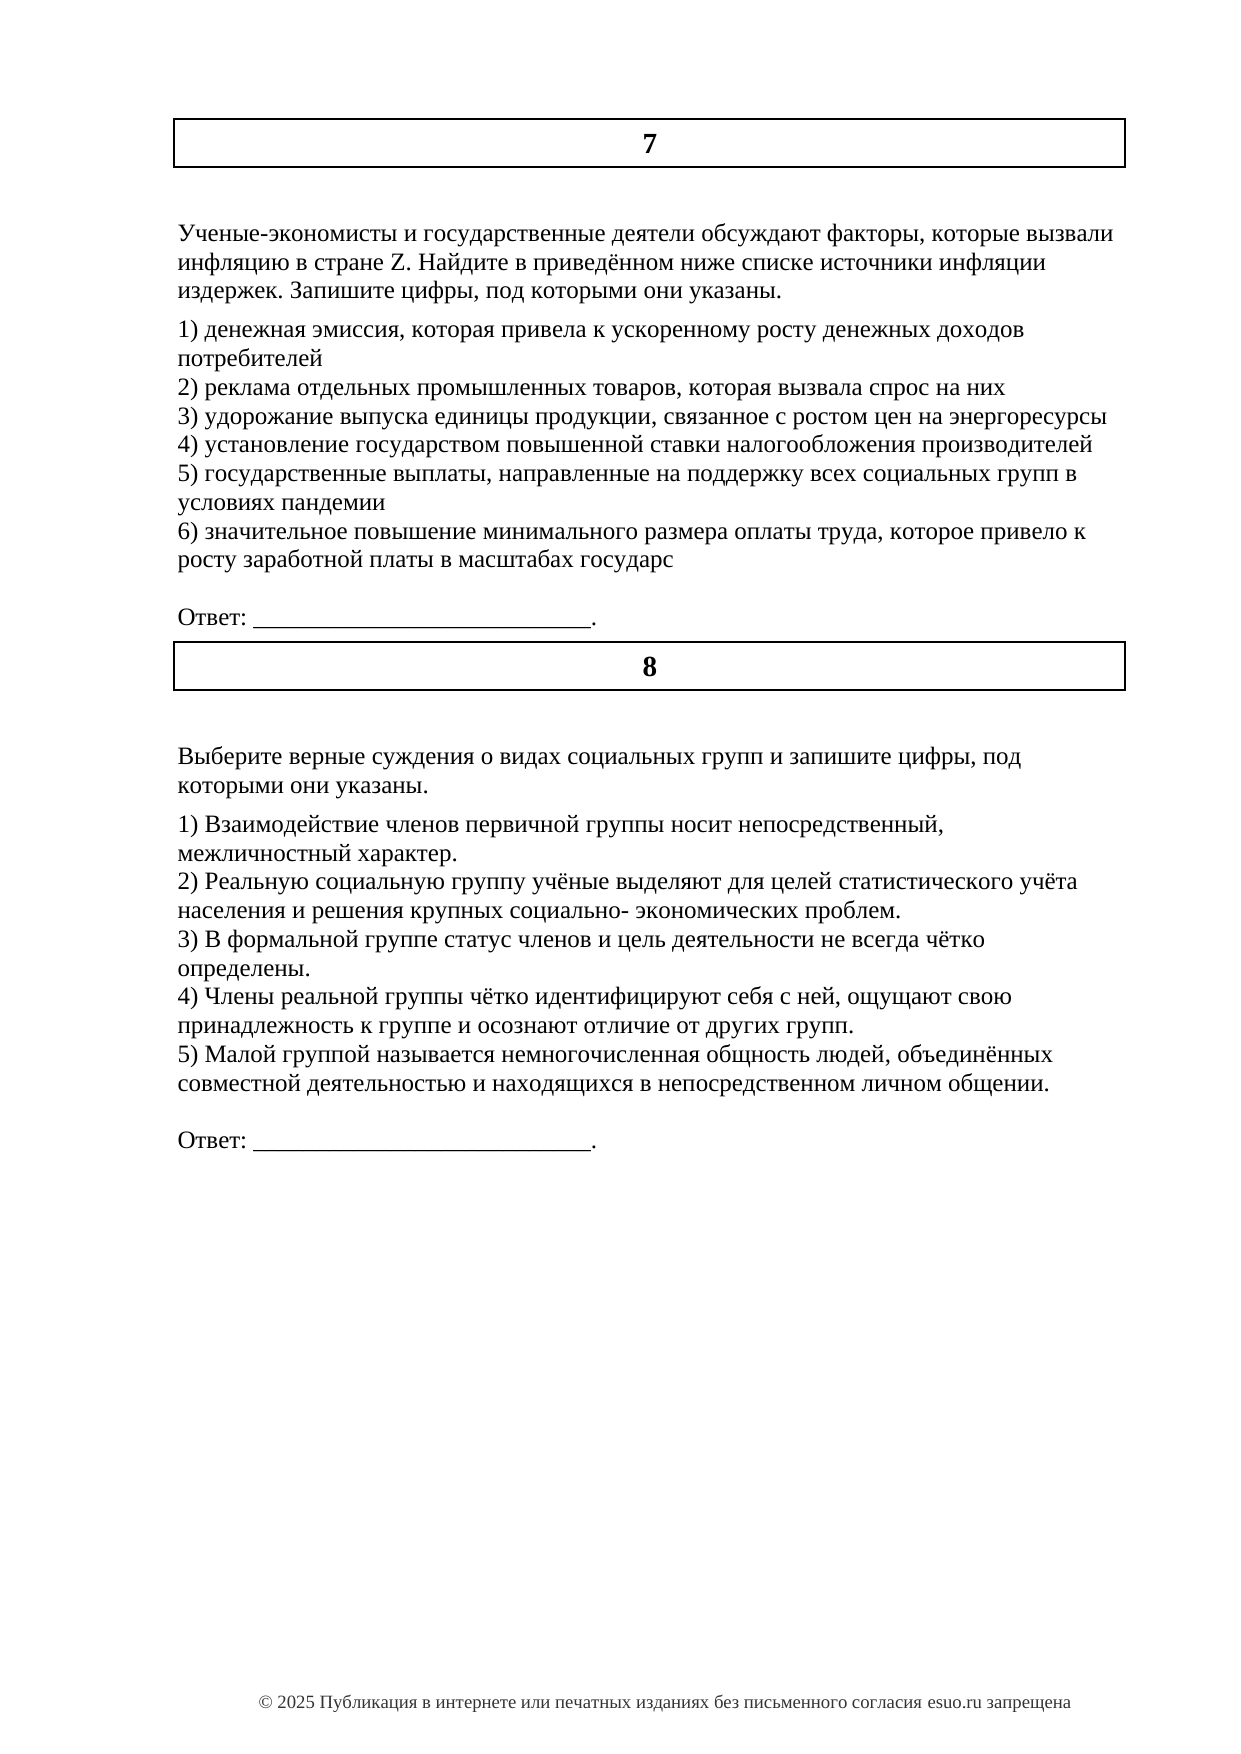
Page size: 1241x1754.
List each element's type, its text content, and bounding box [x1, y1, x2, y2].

text 1) Взаимодействие членов первичной группы носит непосредственный, межличностный характер. 2) Реальную социальную группу учёные выделяют для целей статистического учёта населения и решения крупных социально- экономических проблем. 3) В формальной группе статус членов и цель деятельности не всегда чётко определены. 4) Члены реальной группы чётко идентифицируют себя с ней, ощущают свою принадлежность к группе и осознают отличие от других групп. 5) Малой группой называется немногочисленная общность людей, объединённых совместной деятельностью и находящихся в непосредственном личном общении. Ответ: ___________________________. [177, 809, 1122, 1154]
text Ученые-экономисты и государственные деятели обсуждают факторы, которые вызвали инфляцию в стране Z. Найдите в приведённом ниже списке источники инфляции издержек. Запишите цифры, под которыми они указаны. [177, 218, 1122, 304]
subtitle 8 [175, 643, 1124, 689]
subtitle 7 [175, 120, 1124, 166]
text Выберите верные суждения о видах социальных групп и запишите цифры, под которыми они указаны. [177, 741, 1122, 798]
text 1) денежная эмиссия, которая привела к ускоренному росту денежных доходов потребителей 2) реклама отдельных промышленных товаров, которая вызвала спрос на них 3) удорожание выпуска единицы продукции, связанное с ростом цен на энергоресурсы 4) установление государством повышенной ставки налогообложения производителей 5) государственные выплаты, направленные на поддержку всех социальных групп в условиях пандемии 6) значительное повышение минимального размера оплаты труда, которое привело к росту заработной платы в масштабах государс Ответ: ___________________________. [177, 314, 1122, 631]
